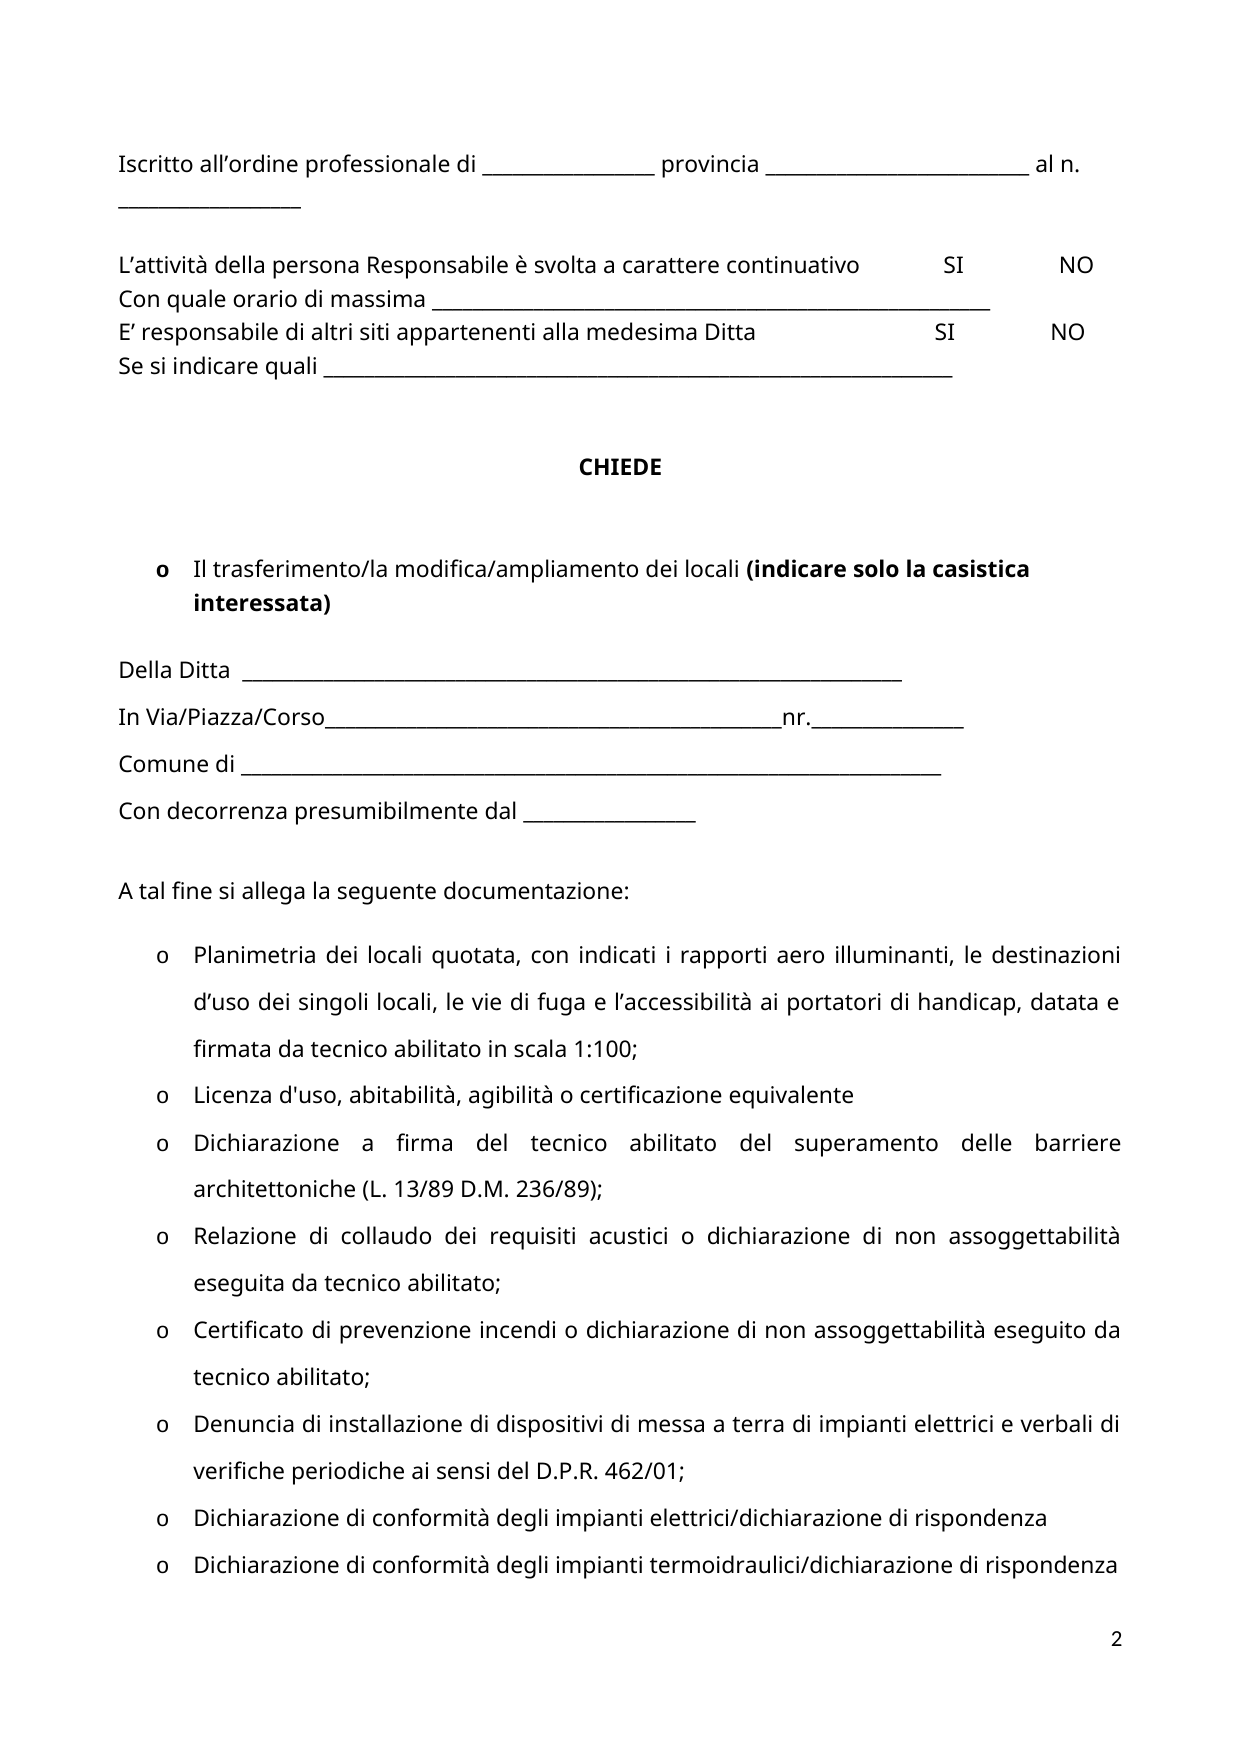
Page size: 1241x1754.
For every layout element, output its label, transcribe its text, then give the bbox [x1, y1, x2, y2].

text Se si indicare quali ______________________________________________________________ [118, 350, 1122, 381]
list Dichiarazione di conformità degli impianti elettrici/dichiarazione di rispondenza [156, 1502, 1122, 1533]
list Certificato di prevenzione incendi o dichiarazione di non assoggettabilità eseguito da tecnico abilitato; [156, 1314, 1122, 1392]
list Il trasferimento/la modifica/ampliamento dei locali (indicare solo la casistica interessata) [156, 553, 1122, 618]
text CHIEDE [118, 451, 1122, 483]
list Dichiarazione di conformità degli impianti termoidraulici/dichiarazione di rispondenza [156, 1549, 1122, 1580]
list Licenza d'uso, abitabilità, agibilità o certificazione equivalente [156, 1079, 1122, 1111]
text Iscritto all’ordine professionale di _________________ provincia __________________________ al n. __________________ [118, 148, 1122, 213]
text Comune di _____________________________________________________________________ [118, 748, 1122, 779]
text In Via/Piazza/Corso_____________________________________________nr._______________ [118, 701, 1122, 732]
list Denuncia di installazione di dispositivi di messa a terra di impianti elettrici e verbali di verifiche periodiche ai sensi del D.P.R. 462/01; [156, 1408, 1122, 1486]
text Con quale orario di massima _______________________________________________________ [118, 283, 1122, 314]
text E’ responsabile di altri siti appartenenti alla medesima Ditta SI NO [118, 316, 1122, 348]
list Planimetria dei locali quotata, con indicati i rapporti aero illuminanti, le destinazioni d’uso dei singoli locali, le vie di fuga e l’accessibilità ai portatori di handicap, datata e firmata da tecnico abilitato in scala 1:100; [156, 939, 1122, 1064]
text Con decorrenza presumibilmente dal _________________ [118, 794, 1122, 826]
list Relazione di collaudo dei requisiti acustici o dichiarazione di non assoggettabilità eseguita da tecnico abilitato; [156, 1220, 1122, 1298]
text A tal fine si allega la seguente documentazione: [118, 875, 1122, 906]
list Dichiarazione a firma del tecnico abilitato del superamento delle barriere architettoniche (L. 13/89 D.M. 236/89); [156, 1126, 1122, 1205]
text L’attività della persona Responsabile è svolta a carattere continuativo SI NO [118, 249, 1122, 280]
text Della Ditta _________________________________________________________________ [118, 654, 1122, 685]
